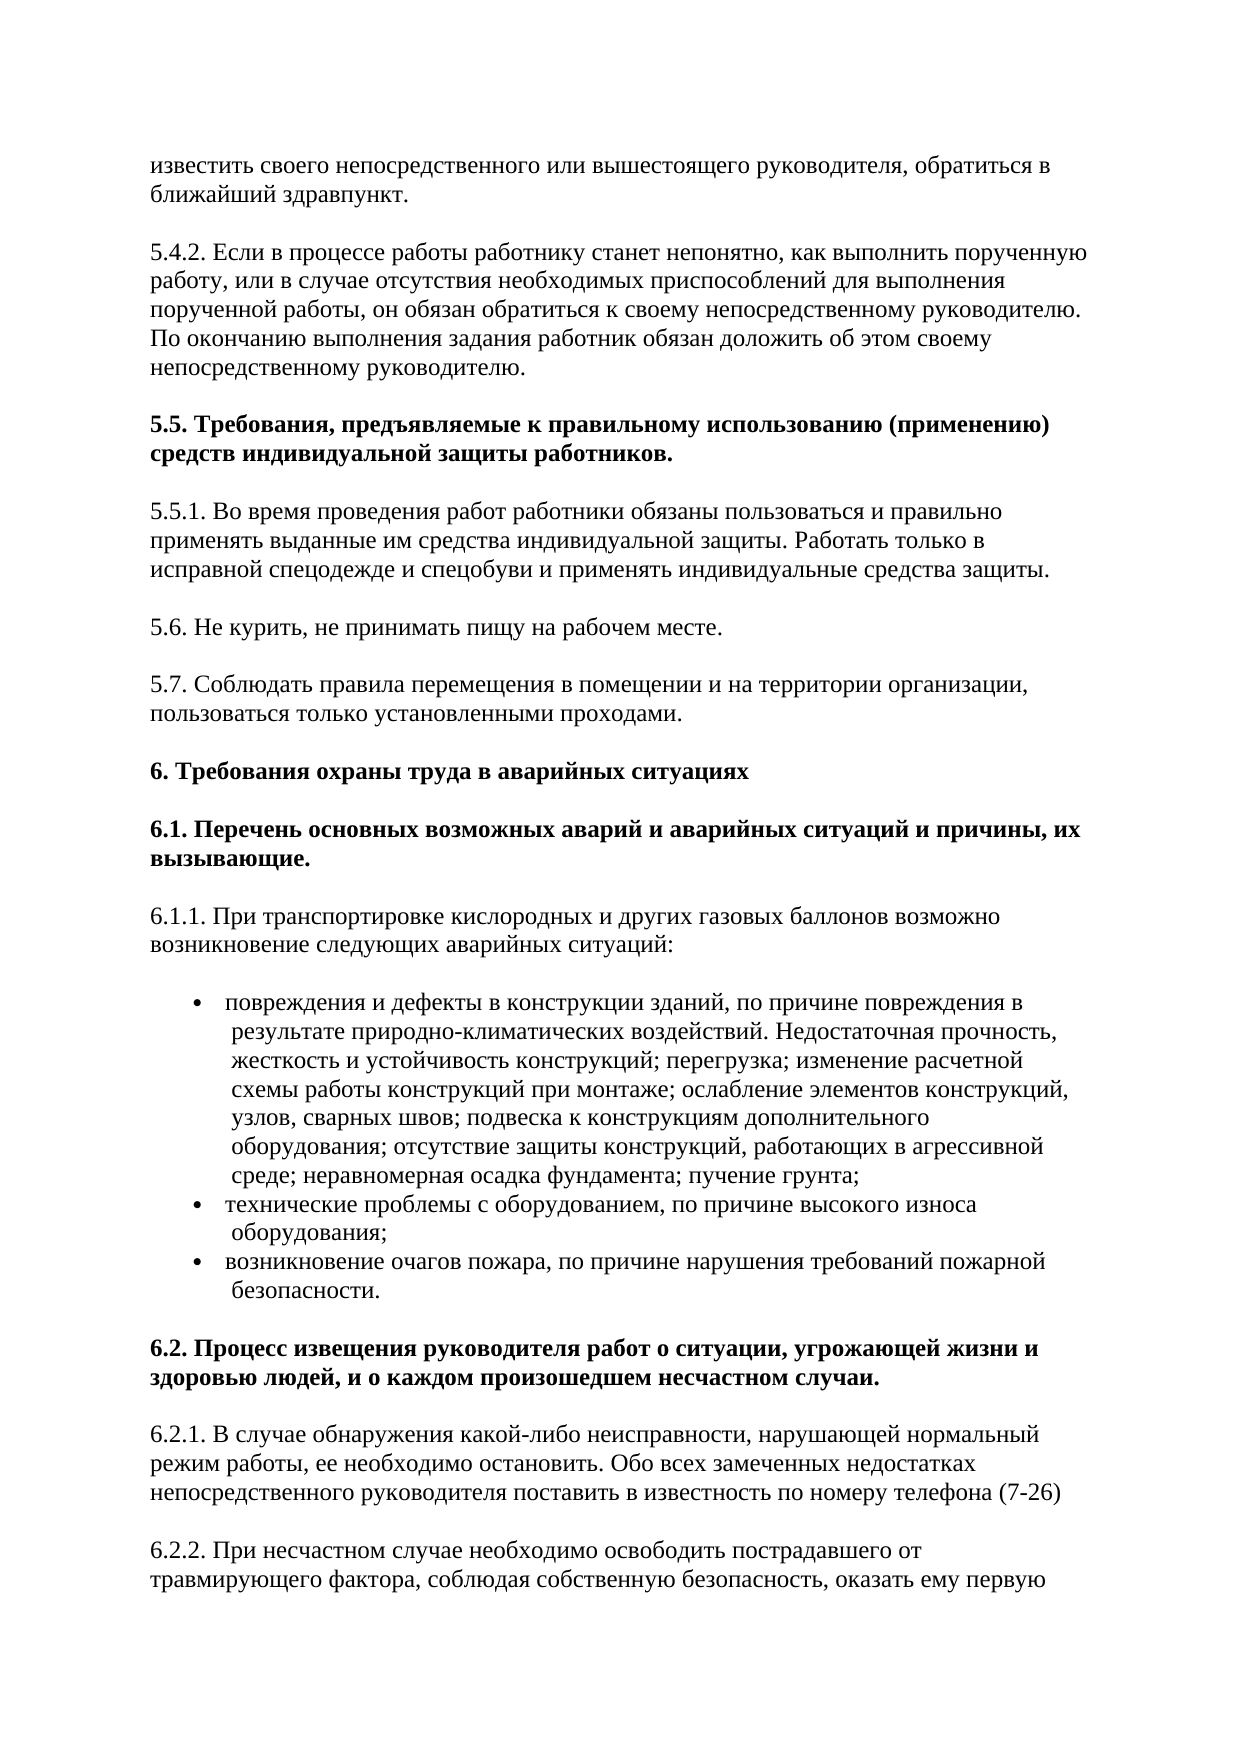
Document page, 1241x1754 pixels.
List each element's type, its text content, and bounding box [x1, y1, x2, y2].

text 5.3.5. Запрещается загромождать доступы и проходы к противопожарному инвентарю, огнетушителям, гидрантам и запасным выходам из помещений. [150, 237, 1090, 294]
text 5.6. Не курить, не принимать пищу на рабочем месте. [150, 900, 1090, 929]
text 5.4.2. Если в процессе работы работнику станет непонятно, как выполнить порученную работу, или в случае отсутствия необходимых приспособлений для выполнения порученной работы, он обязан обратиться к своему непосредственному руководителю. По окончанию выполнения задания работник обязан доложить об этом своему непосредственному руководителю. [150, 525, 1090, 669]
text 6. Требования охраны труда в аварийных ситуациях [150, 1045, 1090, 1074]
list технические проблемы с оборудованием, по причине высокого износа оборудования; [194, 1477, 1071, 1535]
text 6.1. Перечень основных возможных аварий и аварийных ситуаций и причины, их вызывающие. [150, 1103, 1090, 1160]
text 5.7. Соблюдать правила перемещения в помещении и на территории организации, пользоваться только установленными проходами. [150, 958, 1090, 1016]
text 5.4.1. При ухудшении состояния здоровья, в том числе при проявлении признаков острого профессионального заболевания (отравления), работник обязан немедленно известить своего непосредственного или вышестоящего руководителя, обратиться в ближайший здравпункт. [150, 381, 1090, 496]
text 6.1.1. При транспортировке кислородных и других газовых баллонов возможно возникновение следующих аварийных ситуаций: [150, 1189, 1090, 1247]
text 5.5. Требования, предъявляемые к правильному использованию (применению) средств индивидуальной защиты работников. [150, 698, 1090, 756]
text 5.4. Действия, направленные на предотвращение аварийных ситуаций. [150, 323, 1090, 352]
list повреждения и дефекты в конструкции зданий, по причине повреждения в результате природно-климатических воздействий. Недостаточная прочность, жесткость и устойчивость конструкций; перегрузка; изменение расчетной схемы работы конструкций при монтаже; ослабление элементов конструкций, узлов, сварных швов; подвеска к конструкциям дополнительного оборудования; отсутствие защиты конструкций, работающих в агрессивной среде; неравномерная осадка фундамента; пучение грунта; [194, 1276, 1071, 1477]
text 5.3.4. Содержать в порядке и чистоте рабочее место, не допускать загромождения деталями, материалами, инструментом, приспособлениями, прочими предметами. [150, 150, 1090, 207]
text 5.5.1. Во время проведения работ работники обязаны пользоваться и правильно применять выданные им средства индивидуальной защиты. Работать только в исправной спецодежде и спецобуви и применять индивидуальные средства защиты. [150, 785, 1090, 871]
